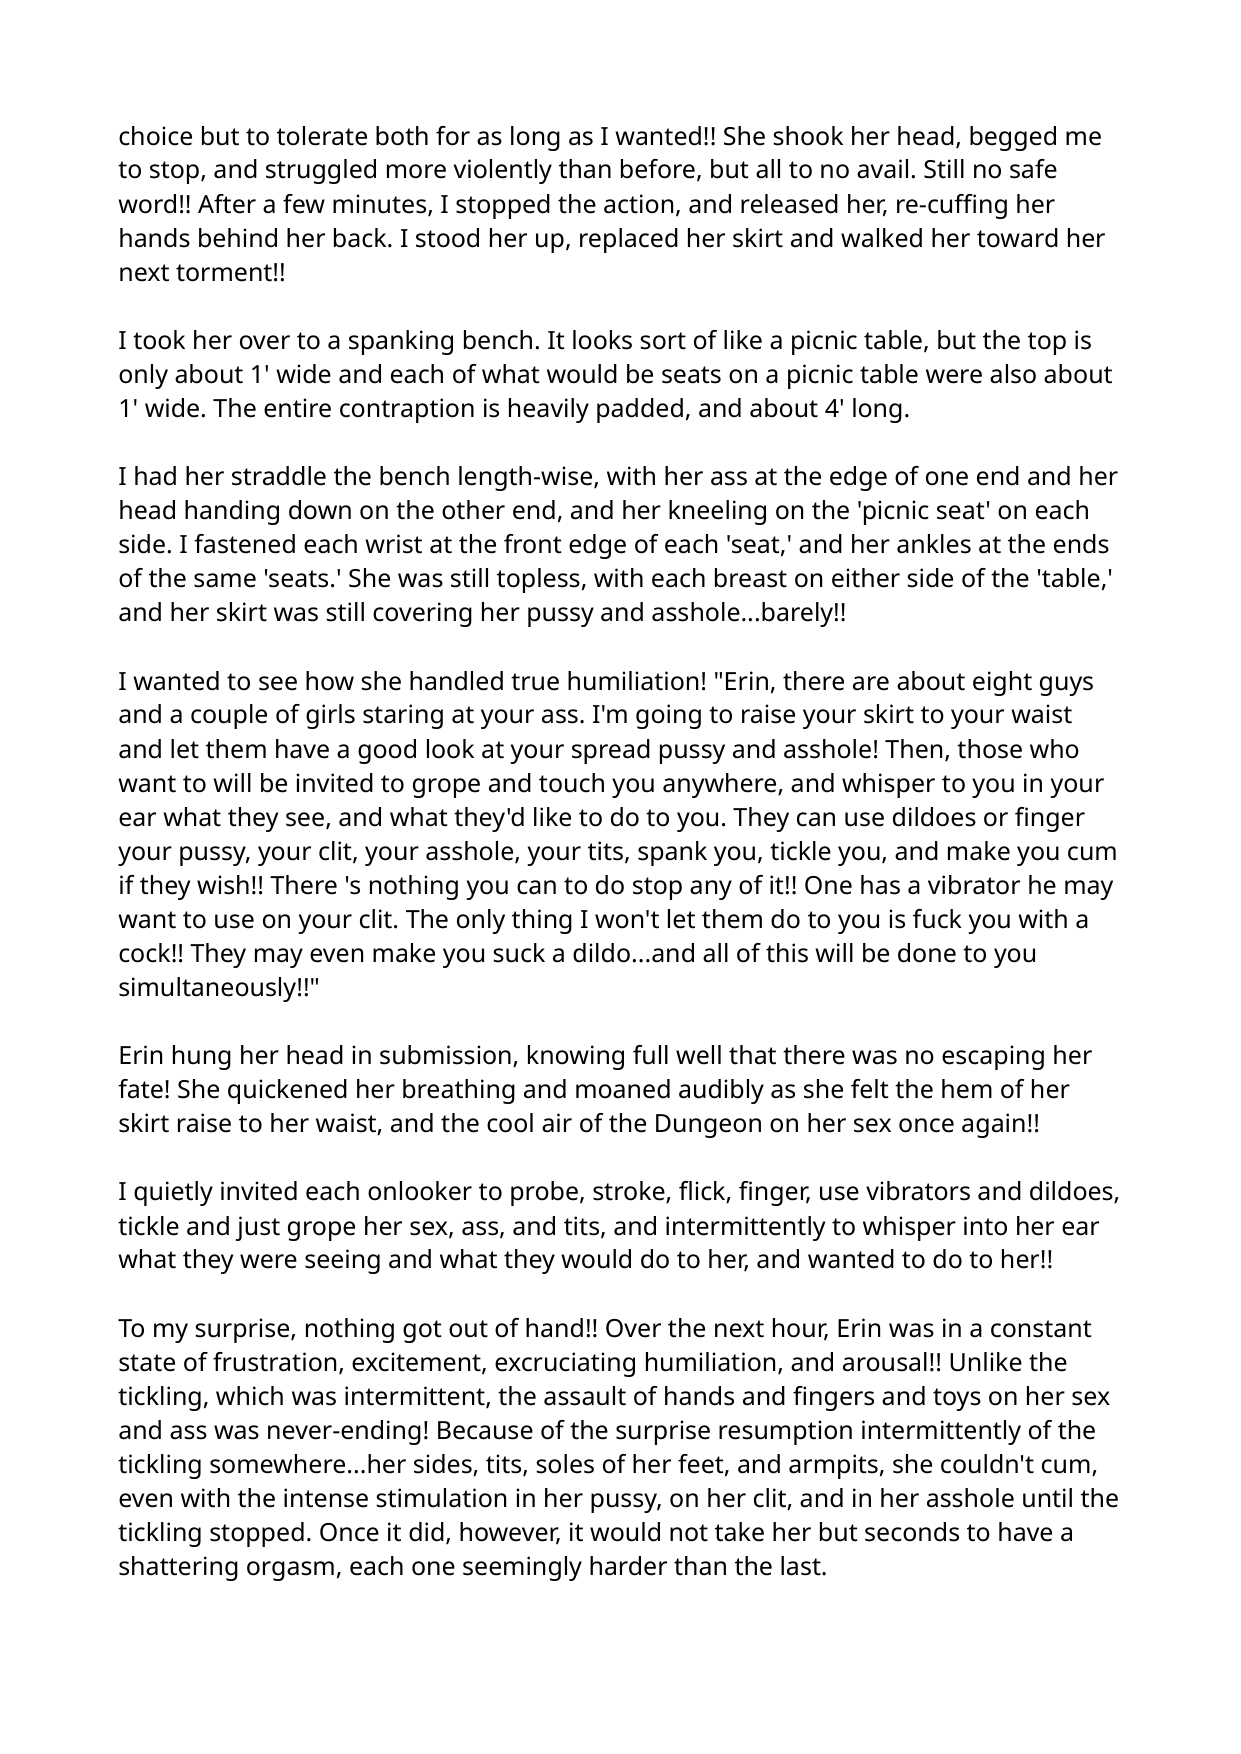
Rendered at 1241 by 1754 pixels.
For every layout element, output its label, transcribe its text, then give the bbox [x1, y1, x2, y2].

text To my surprise, nothing got out of hand!! Over the next hour, Erin was in a constant state of frustration, excitement, excruciating humiliation, and arousal!! Unlike the tickling, which was intermittent, the assault of hands and fingers and toys on her sex and ass was never-ending! Because of the surprise resumption intermittently of the tickling somewhere...her sides, tits, soles of her feet, and armpits, she couldn't cum, even with the intense stimulation in her pussy, on her clit, and in her asshole until the tickling stopped. Once it did, however, it would not take her but seconds to have a shattering orgasm, each one seemingly harder than the last. [118, 1310, 1122, 1583]
text I wanted to see how she handled true humiliation! "Erin, there are about eight guys and a couple of girls staring at your ass. I'm going to raise your skirt to your waist and let them have a good look at your spread pussy and asshole! Then, those who want to will be invited to grope and touch you anywhere, and whisper to you in your ear what they see, and what they'd like to do to you. They can use dildoes or finger your pussy, your clit, your asshole, your tits, spank you, tickle you, and make you cum if they wish!! There 's nothing you can to do stop any of it!! One has a vibrator he may want to use on your clit. The only thing I won't let them do to you is fuck you with a cock!! They may even make you suck a dildo...and all of this will be done to you simultaneously!!" [118, 663, 1122, 1004]
text I quietly invited each onlooker to probe, stroke, flick, finger, use vibrators and dildoes, tickle and just grope her sex, ass, and tits, and intermittently to whisper into her ear what they were seeing and what they would do to her, and wanted to do to her!! [118, 1174, 1122, 1276]
text I had her straddle the bench length-wise, with her ass at the edge of one end and her head handing down on the other end, and her kneeling on the 'picnic seat' on each side. I fastened each wrist at the front edge of each 'seat,' and her ankles at the ends of the same 'seats.' She was still topless, with each breast on either side of the 'table,' and her skirt was still covering her pussy and asshole...barely!! [118, 459, 1122, 629]
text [118, 118, 1122, 288]
text I took her over to a spanking bench. It looks sort of like a picnic table, but the top is only about 1' wide and each of what would be seats on a picnic table were also about 1' wide. The entire contraption is heavily padded, and about 4' long. [118, 322, 1122, 425]
text Erin hung her head in submission, knowing full well that there was no escaping her fate! She quickened her breathing and moaned audibly as she felt the hem of her skirt raise to her waist, and the cool air of the Dungeon on her sex once again!! [118, 1038, 1122, 1140]
